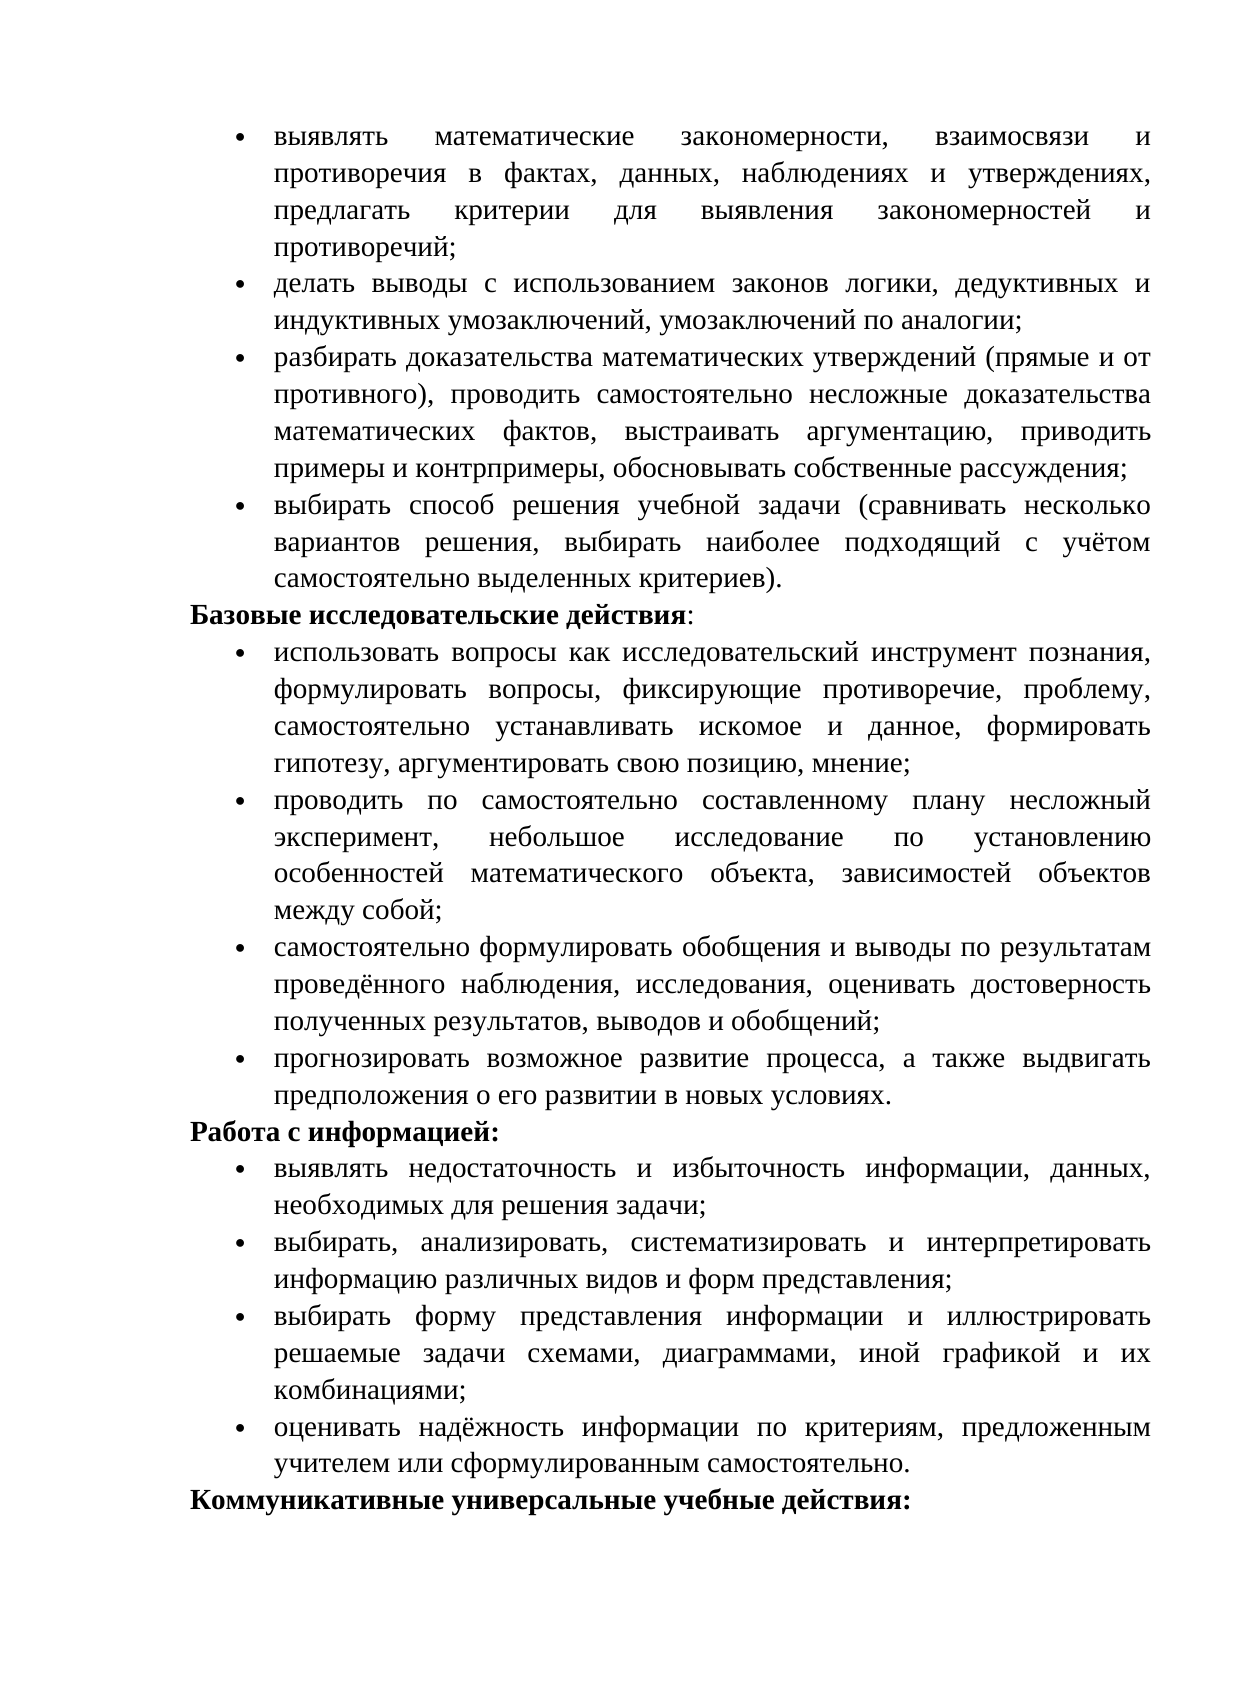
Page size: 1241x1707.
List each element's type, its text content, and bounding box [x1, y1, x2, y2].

list выявлять математические закономерности, взаимосвязи и противоречия в фактах, данных, наблюдениях и утверждениях, предлагать критерии для выявления закономерностей и противоречий; [236, 118, 1152, 262]
text Работа с информацией: [190, 1114, 1152, 1147]
list использовать вопросы как исследовательский инструмент познания, формулировать вопросы, фиксирующие противоречие, проблему, самостоятельно устанавливать искомое и данное, формировать гипотезу, аргументировать свою позицию, мнение; [236, 634, 1152, 778]
list выбирать форму представления информации и иллюстрировать решаемые задачи схемами, диаграммами, иной графикой и их комбинациями; [236, 1298, 1152, 1405]
list делать выводы с использованием законов логики, дедуктивных и индуктивных умозаключений, умозаключений по аналогии; [236, 266, 1152, 336]
list выявлять недостаточность и избыточность информации, данных, необходимых для решения задачи; [236, 1151, 1152, 1221]
list проводить по самостоятельно составленному плану несложный эксперимент, небольшое исследование по установлению особенностей математического объекта, зависимостей объектов между собой; [236, 782, 1152, 926]
list выбирать способ решения учебной задачи (сравнивать несколько вариантов решения, выбирать наиболее подходящий с учётом самостоятельно выделенных критериев). [236, 487, 1152, 594]
text Базовые исследовательские действия: [190, 597, 1152, 631]
text Коммуникативные универсальные учебные действия: [190, 1482, 1152, 1516]
list разбирать доказательства математических утверждений (прямые и от противного), проводить самостоятельно несложные доказательства математических фактов, выстраивать аргументацию, приводить примеры и контрпримеры, обосновывать собственные рассуждения; [236, 339, 1152, 483]
list выбирать, анализировать, систематизировать и интерпретировать информацию различных видов и форм представления; [236, 1224, 1152, 1295]
list самостоятельно формулировать обобщения и выводы по результатам проведённого наблюдения, исследования, оценивать достоверность полученных результатов, выводов и обобщений; [236, 929, 1152, 1037]
list прогнозировать возможное развитие процесса, а также выдвигать предположения о его развитии в новых условиях. [236, 1040, 1152, 1110]
list оценивать надёжность информации по критериям, предложенным учителем или сформулированным самостоятельно. [236, 1409, 1152, 1479]
